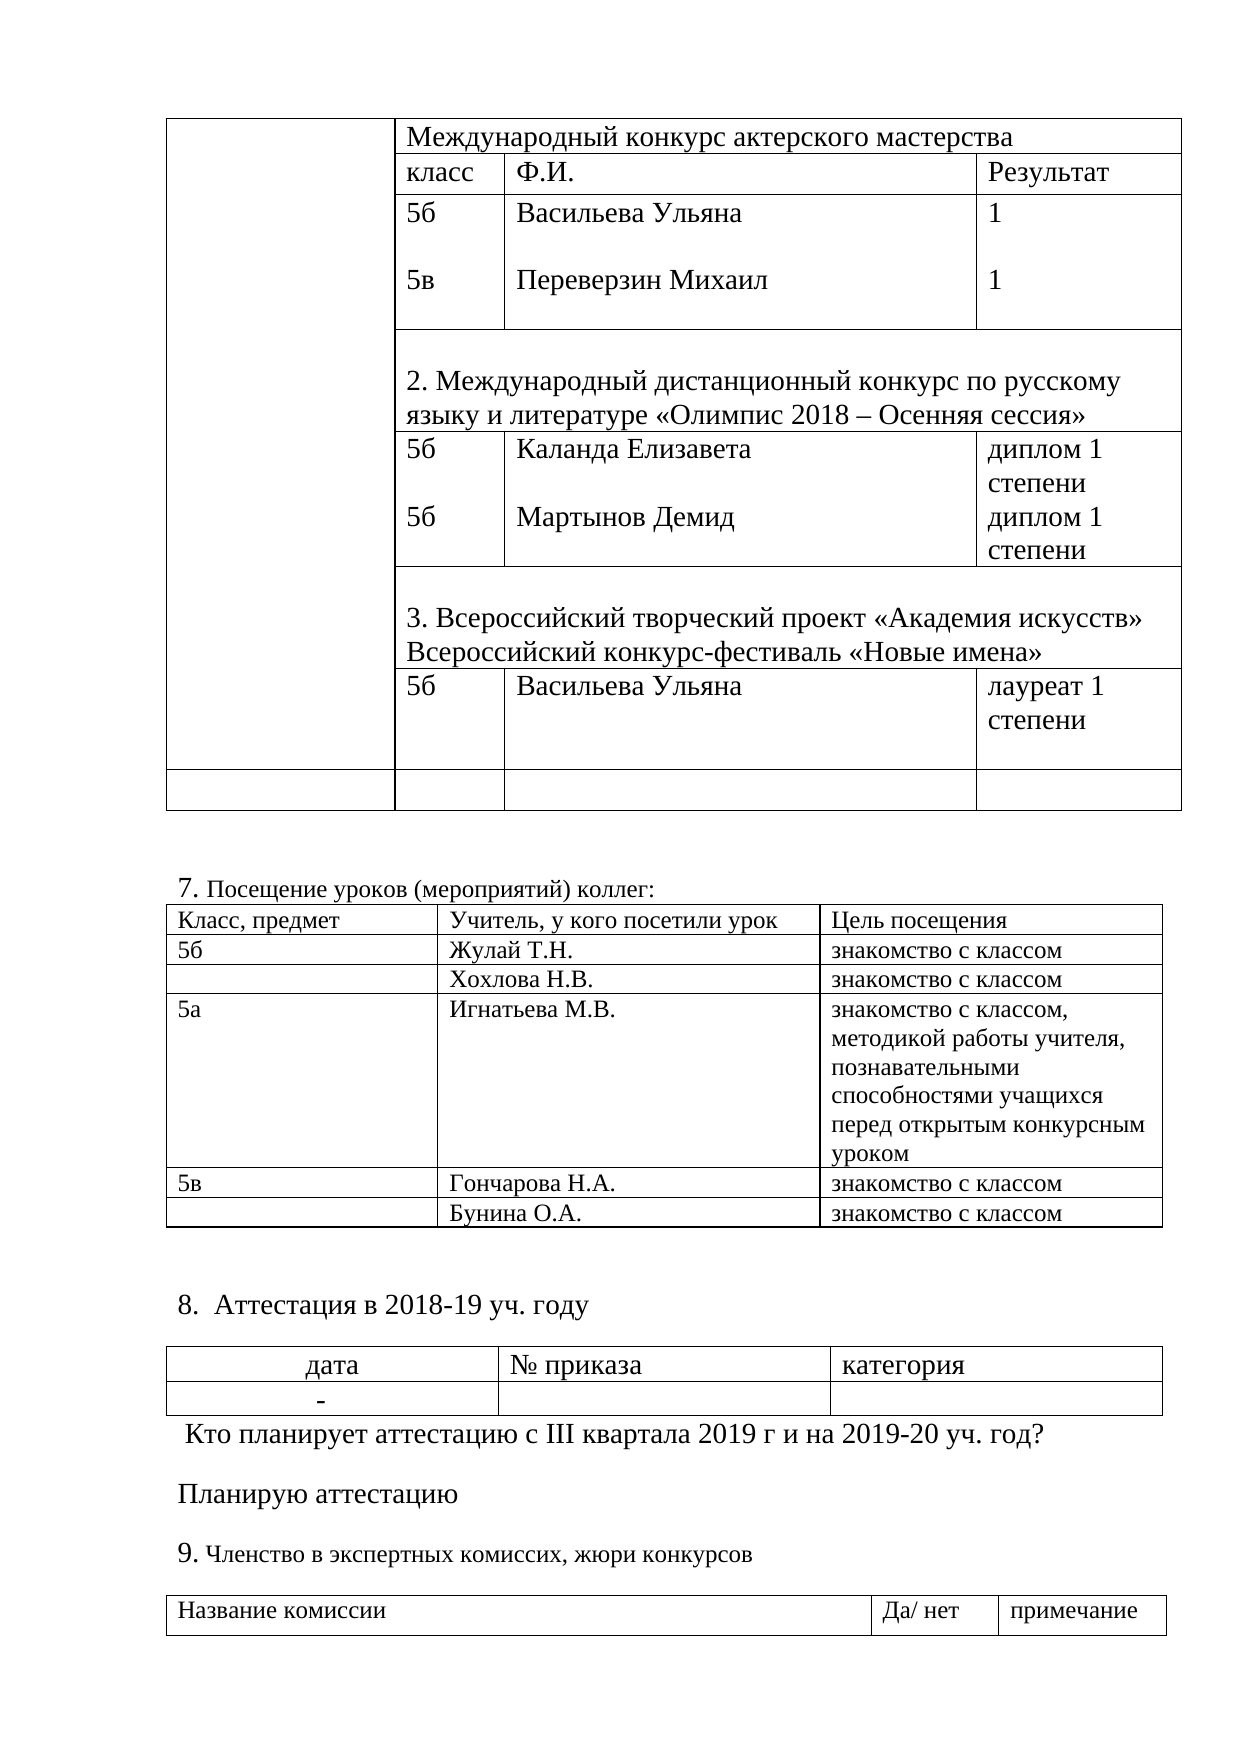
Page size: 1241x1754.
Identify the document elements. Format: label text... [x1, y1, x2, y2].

table_cell класс [396, 154, 504, 194]
table_cell 3. Всероссийский творческий проект «Академия искусств» Всероссийский конкурс-фестиваль «Новые имена» [396, 567, 1181, 667]
table_cell 5б 5б [396, 432, 504, 566]
table_cell 5б [396, 669, 504, 769]
table_cell знакомство с классом, методикой работы учителя, познавательными способностями учащихся перед открытым конкурсным уроком [821, 994, 1162, 1167]
table_cell Жулай Т.Н. [438, 935, 819, 963]
table_cell знакомство с классом [821, 965, 1162, 993]
table_header Учитель, у кого посетили урок [438, 905, 819, 934]
table_cell лауреат 1 степени [977, 669, 1181, 769]
table_cell 2. Международный дистанционный конкурс по русскому языку и литературе «Олимпис 2018 – Осенняя сессия» [396, 330, 1181, 431]
table_header Цель посещения [821, 905, 1162, 934]
table_cell Гончарова Н.А. [438, 1168, 819, 1197]
table_header категория [831, 1347, 1162, 1381]
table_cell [167, 119, 394, 769]
table_cell [977, 770, 1181, 810]
table_cell [396, 770, 504, 810]
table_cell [396, 119, 1181, 153]
table_cell 5в [167, 1168, 437, 1197]
table_header примечание [999, 1596, 1166, 1635]
table_header Название комиссии [167, 1596, 871, 1635]
table_cell - [167, 1382, 498, 1415]
table_header Да/ нет [872, 1596, 998, 1635]
table_header дата [167, 1347, 498, 1381]
table_cell Васильева Ульяна Переверзин Михаил [505, 195, 976, 329]
table_cell знакомство с классом [821, 1168, 1162, 1197]
text 9. Членство в экспертных комиссих, жюри конкурсов [177, 1535, 1152, 1569]
table_cell 5а [167, 994, 437, 1167]
table_cell 5б 5в [396, 195, 504, 329]
table_cell 1 1 [977, 195, 1181, 329]
table_cell Игнатьева М.В. [438, 994, 819, 1167]
table_cell [167, 770, 394, 810]
table_cell знакомство с классом [821, 1198, 1162, 1226]
table_cell 5б [167, 935, 437, 963]
table_cell знакомство с классом [821, 935, 1162, 963]
table_cell [167, 965, 437, 993]
table_cell Хохлова Н.В. [438, 965, 819, 993]
table_cell Каланда Елизавета Мартынов Демид [505, 432, 976, 566]
table_cell Васильева Ульяна [505, 669, 976, 769]
table_cell [831, 1382, 1162, 1415]
text 8. Аттестация в 2018-19 уч. году [177, 1287, 1152, 1320]
text 7. Посещение уроков (мероприятий) коллег: [177, 870, 1152, 904]
table_header Класс, предмет [167, 905, 437, 934]
table_header № приказа [499, 1347, 830, 1381]
table_cell [505, 770, 976, 810]
table_cell [499, 1382, 830, 1415]
table_cell Ф.И. [505, 154, 976, 194]
table_cell [167, 1198, 437, 1226]
table_cell Результат [977, 154, 1181, 194]
text Кто планирует аттестацию с III квартала 2019 г и на 2019-20 уч. год? [177, 1416, 1152, 1450]
table_cell диплом 1 степени диплом 1 степени [977, 432, 1181, 566]
text Планирую аттестацию [177, 1476, 1152, 1509]
table_cell Бунина О.А. [438, 1198, 819, 1226]
